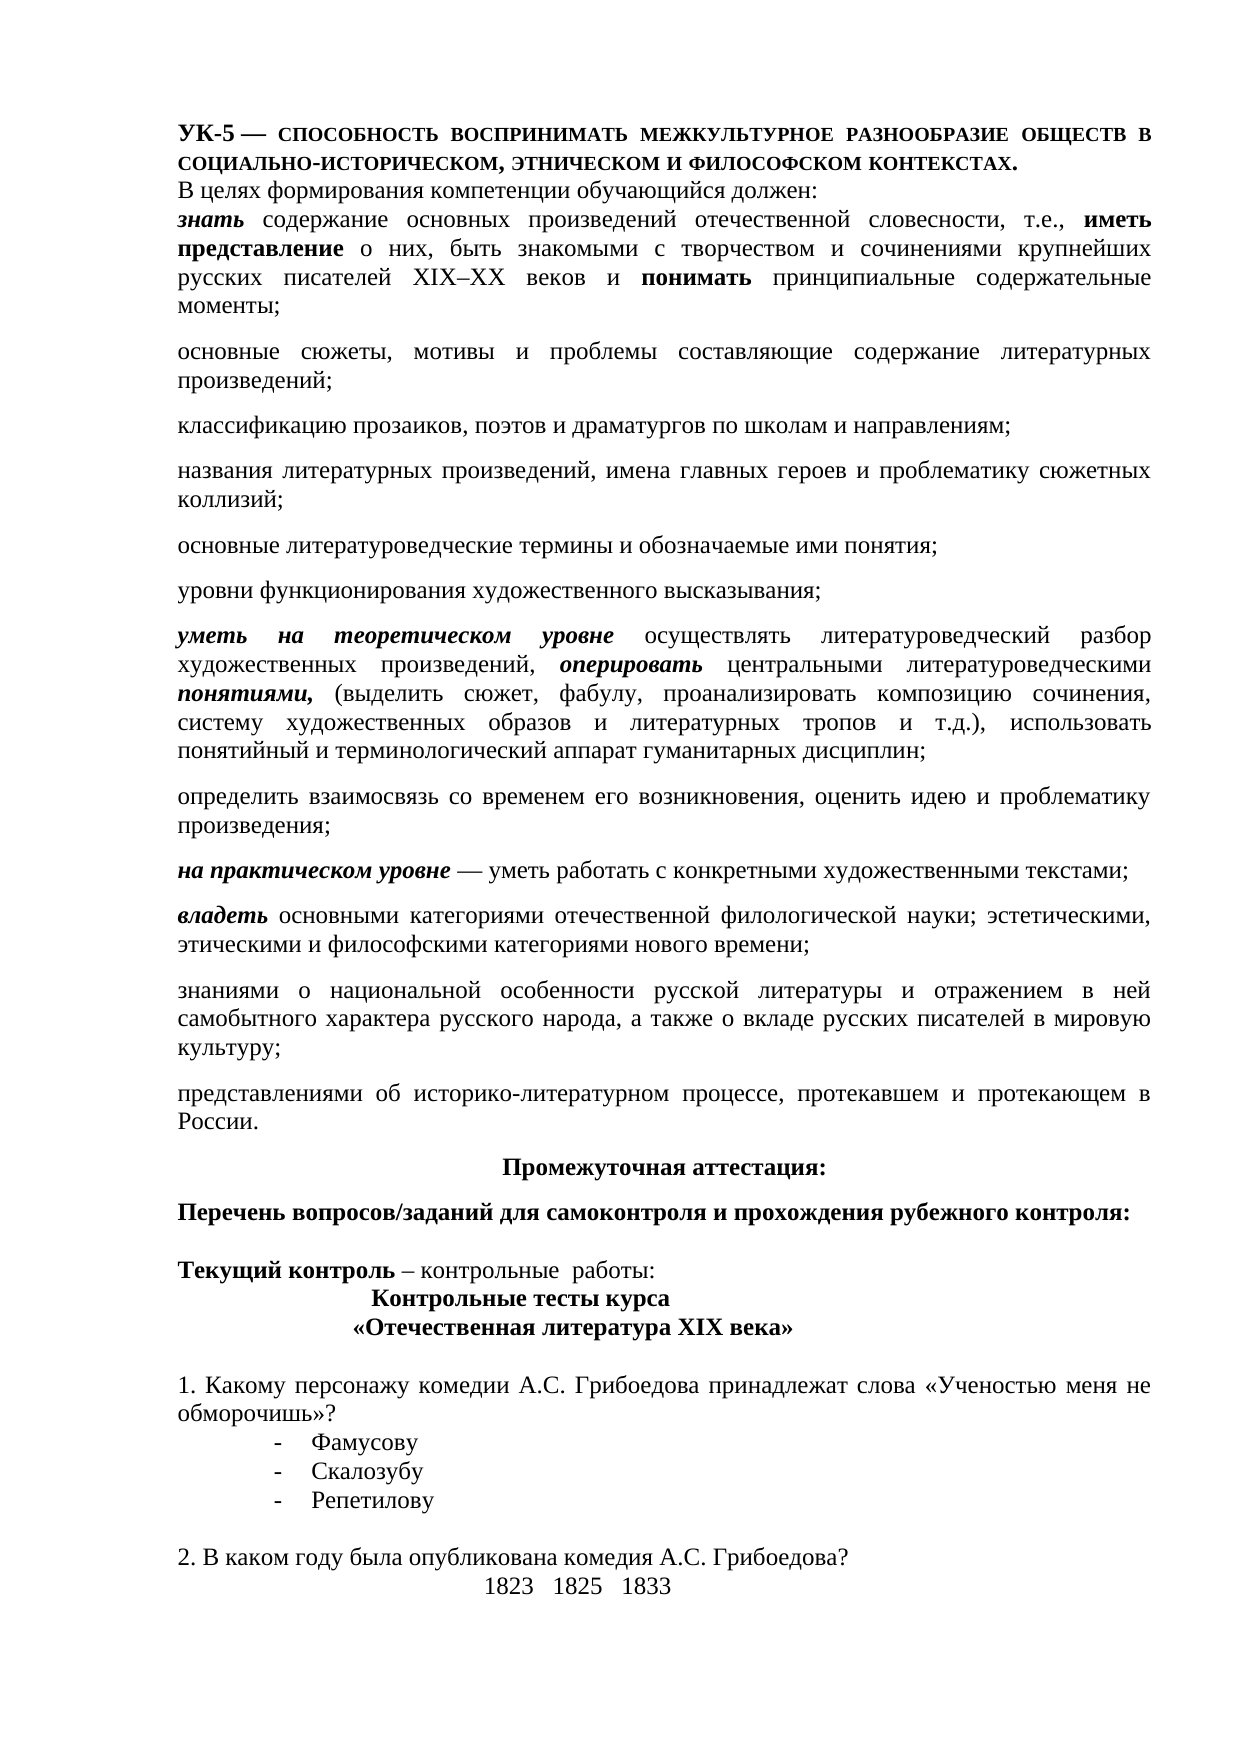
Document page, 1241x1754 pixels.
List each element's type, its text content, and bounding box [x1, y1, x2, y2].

text основные литературоведческие термины и обозначаемые ими понятия; [177, 530, 1152, 558]
text классификацию прозаиков, поэтов и драматургов по школам и направлениям; [177, 410, 1152, 439]
text В целях формирования компетенции обучающийся должен: [177, 176, 1152, 204]
text знать содержание основных произведений отечественной словесности, т.е., иметь представление о них, быть знакомыми с творчеством и сочинениями крупнейших русских писателей XIX–XX веков и понимать принципиальные содержательные моменты; [177, 204, 1152, 319]
text владеть основными категориями отечественной филологической науки; эстетическими, этическими и философскими категориями нового времени; [177, 901, 1152, 958]
list Фамусову [273, 1427, 1152, 1456]
text основные сюжеты, мотивы и проблемы составляющие содержание литературных произведений; [177, 336, 1152, 393]
text УК-5 — способность воспринимать межкультурное разнообразие обществ в социально-историческом, этническом и философском контекстах. [177, 118, 1152, 176]
text знаниями о национальной особенности русской литературы и отражением в ней самобытного характера русского народа, а также о вкладе русских писателей в мировую культуру; [177, 975, 1152, 1061]
list Репетилову [273, 1485, 1152, 1513]
text 1. Какому персонажу комедии А.С. Грибоедова принадлежат слова «Ученостью меня не обморочишь»? [177, 1370, 1152, 1427]
text Промежуточная аттестация: [177, 1152, 1152, 1181]
text определить взаимосвязь со временем его возникновения, оценить идею и проблематику произведения; [177, 781, 1152, 838]
text Контрольные тесты курса [177, 1283, 1152, 1312]
text уровни функционирования художественного высказывания; [177, 575, 1152, 604]
text Перечень вопросов/заданий для самоконтроля и прохождения рубежного контроля: [177, 1197, 1192, 1226]
text «Отечественная литература ХIХ века» [177, 1312, 1152, 1341]
text представлениями об историко-литературном процессе, протекавшем и протекающем в России. [177, 1078, 1152, 1135]
list Скалозубу [273, 1456, 1152, 1485]
text уметь на теоретическом уровне осуществлять литературоведческий разбор художественных произведений, оперировать центральными литературоведческими понятиями, (выделить сюжет, фабулу, проанализировать композицию сочинения, систему художественных образов и литературных тропов и т.д.), использовать понятийный и терминологический аппарат гуманитарных дисциплин; [177, 621, 1152, 764]
text 1823 1825 1833 [177, 1571, 1152, 1600]
text на практическом уровне — уметь работать с конкретными художественными текстами; [177, 855, 1152, 884]
text 2. В каком году была опубликована комедия А.С. Грибоедова? [177, 1542, 1152, 1571]
text названия литературных произведений, имена главных героев и проблематику сюжетных коллизий; [177, 456, 1152, 513]
text Текущий контроль – контрольные работы: [177, 1255, 1152, 1283]
